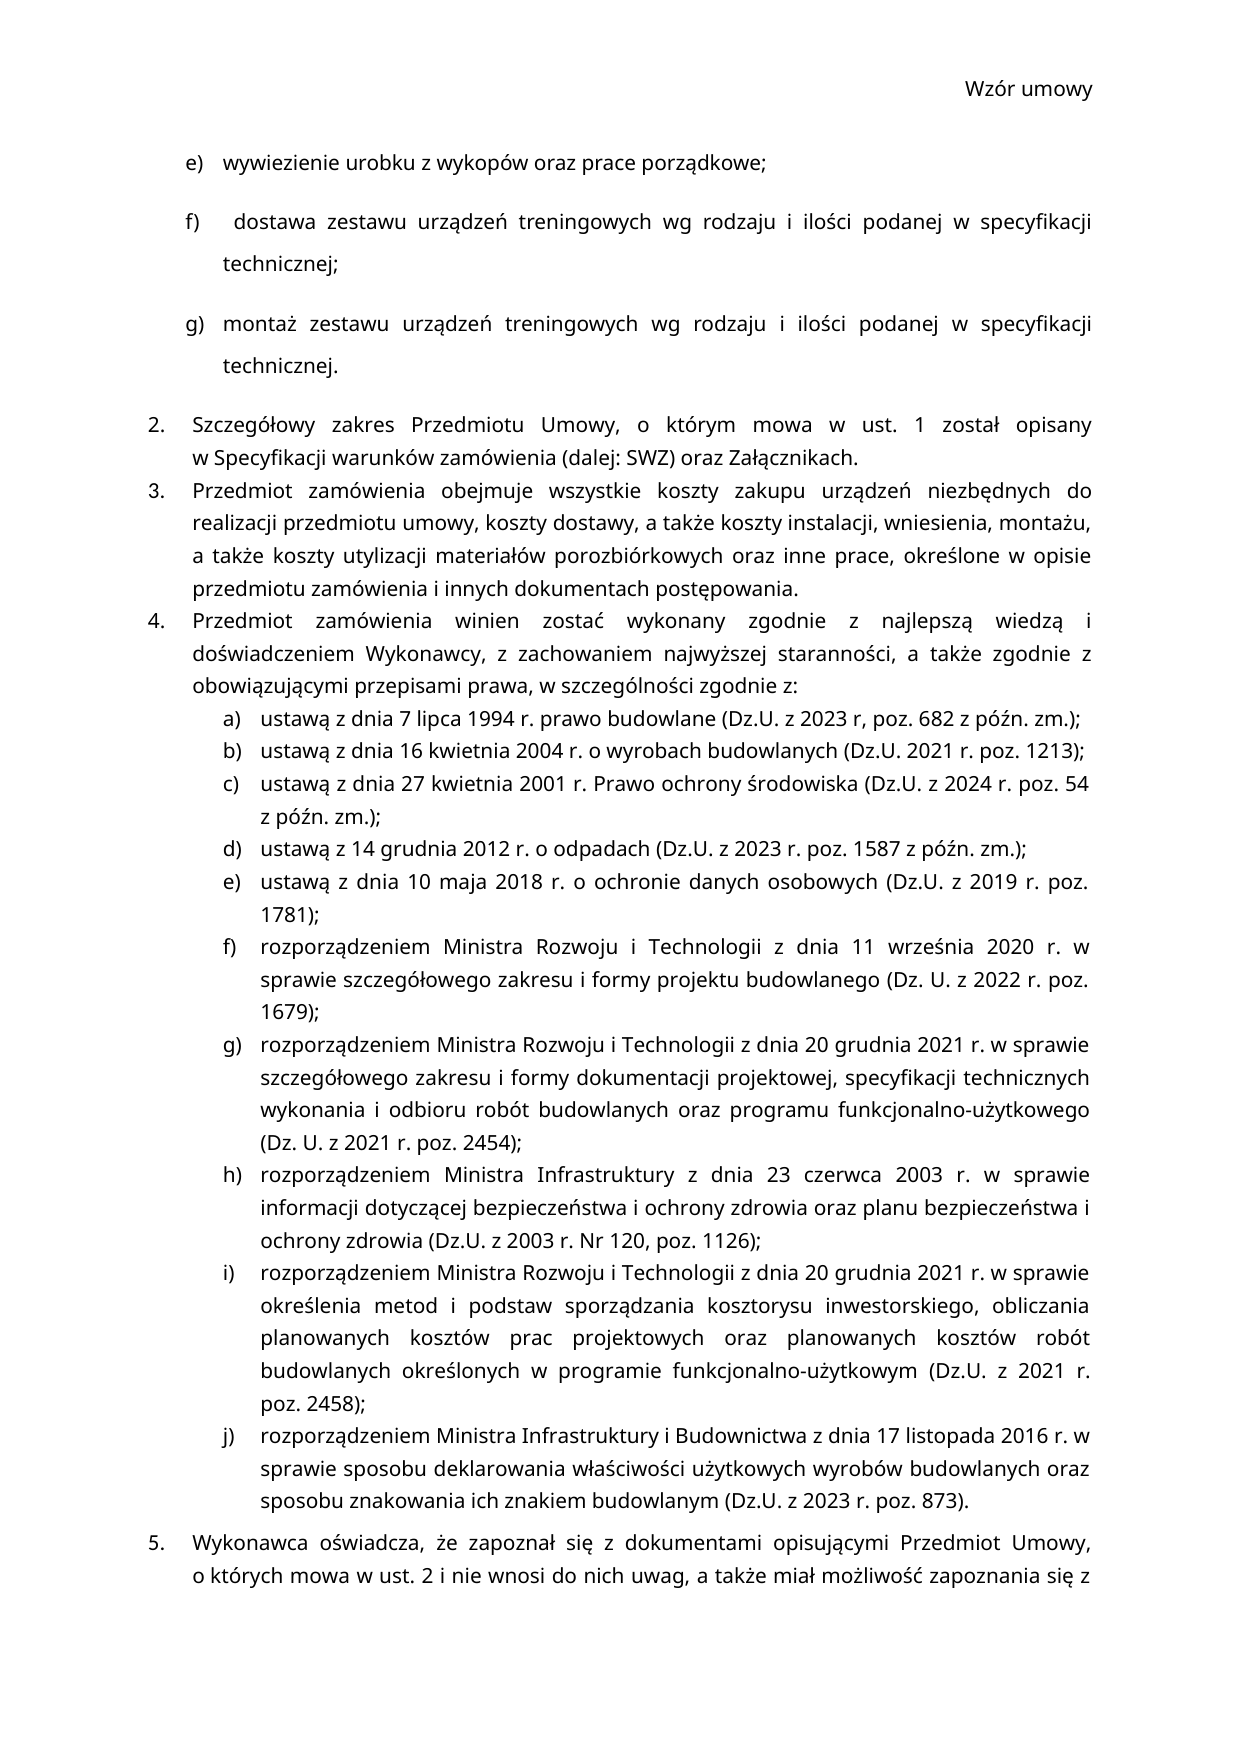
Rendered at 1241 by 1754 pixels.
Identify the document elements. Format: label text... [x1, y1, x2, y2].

list montaż zestawu urządzeń treningowych wg rodzaju i ilości podanej w specyfikacji technicznej. [185, 309, 1093, 380]
list rozporządzeniem Ministra Infrastruktury i Budownictwa z dnia 17 listopada 2016 r. w sprawie sposobu deklarowania właściwości użytkowych wyrobów budowlanych oraz sposobu znakowania ich znakiem budowlanym (Dz.U. z 2023 r. poz. 873). [223, 1421, 1091, 1515]
list rozporządzeniem Ministra Infrastruktury z dnia 23 czerwca 2003 r. w sprawie informacji dotyczącej bezpieczeństwa i ochrony zdrowia oraz planu bezpieczeństwa i ochrony zdrowia (Dz.U. z 2003 r. Nr 120, poz. 1126); [223, 1161, 1091, 1254]
list ustawą z 14 grudnia 2012 r. o odpadach (Dz.U. z 2023 r. poz. 1587 z późn. zm.); [223, 834, 1091, 863]
list ustawą z dnia 10 maja 2018 r. o ochronie danych osobowych (Dz.U. z 2019 r. poz. 1781); [223, 867, 1091, 928]
list ustawą z dnia 16 kwietnia 2004 r. o wyrobach budowlanych (Dz.U. 2021 r. poz. 1213); [223, 737, 1091, 765]
list rozporządzeniem Ministra Rozwoju i Technologii z dnia 20 grudnia 2021 r. w sprawie szczegółowego zakresu i formy dokumentacji projektowej, specyfikacji technicznych wykonania i odbioru robót budowlanych oraz programu funkcjonalno-użytkowego (Dz. U. z 2021 r. poz. 2454); [223, 1030, 1091, 1156]
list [148, 1528, 1093, 1589]
list ustawą z dnia 7 lipca 1994 r. prawo budowlane (Dz.U. z 2023 r, poz. 682 z późn. zm.); [223, 704, 1091, 732]
list ustawą z dnia 27 kwietnia 2001 r. Prawo ochrony środowiska (Dz.U. z 2024 r. poz. 54 z późn. zm.); [223, 769, 1091, 830]
list dostawa zestawu urządzeń treningowych wg rodzaju i ilości podanej w specyfikacji technicznej; [185, 207, 1093, 278]
list wywiezienie urobku z wykopów oraz prace porządkowe; [185, 148, 1093, 176]
list Szczegółowy zakres Przedmiotu Umowy, o którym mowa w ust. 1 został opisany w Specyfikacji warunków zamówienia (dalej: SWZ) oraz Załącznikach. [148, 411, 1093, 472]
list Przedmiot zamówienia winien zostać wykonany zgodnie z najlepszą wiedzą i doświadczeniem Wykonawcy, z zachowaniem najwyższej staranności, a także zgodnie z obowiązującymi przepisami prawa, w szczególności zgodnie z: [148, 606, 1093, 700]
list rozporządzeniem Ministra Rozwoju i Technologii z dnia 11 września 2020 r. w sprawie szczegółowego zakresu i formy projektu budowlanego (Dz. U. z 2022 r. poz. 1679); [223, 932, 1091, 1026]
list Przedmiot zamówienia obejmuje wszystkie koszty zakupu urządzeń niezbędnych do realizacji przedmiotu umowy, koszty dostawy, a także koszty instalacji, wniesienia, montażu, a także koszty utylizacji materiałów porozbiórkowych oraz inne prace, określone w opisie przedmiotu zamówienia i innych dokumentach postępowania. [148, 476, 1093, 602]
list rozporządzeniem Ministra Rozwoju i Technologii z dnia 20 grudnia 2021 r. w sprawie określenia metod i podstaw sporządzania kosztorysu inwestorskiego, obliczania planowanych kosztów prac projektowych oraz planowanych kosztów robót budowlanych określonych w programie funkcjonalno-użytkowym (Dz.U. z 2021 r. poz. 2458); [223, 1258, 1091, 1417]
